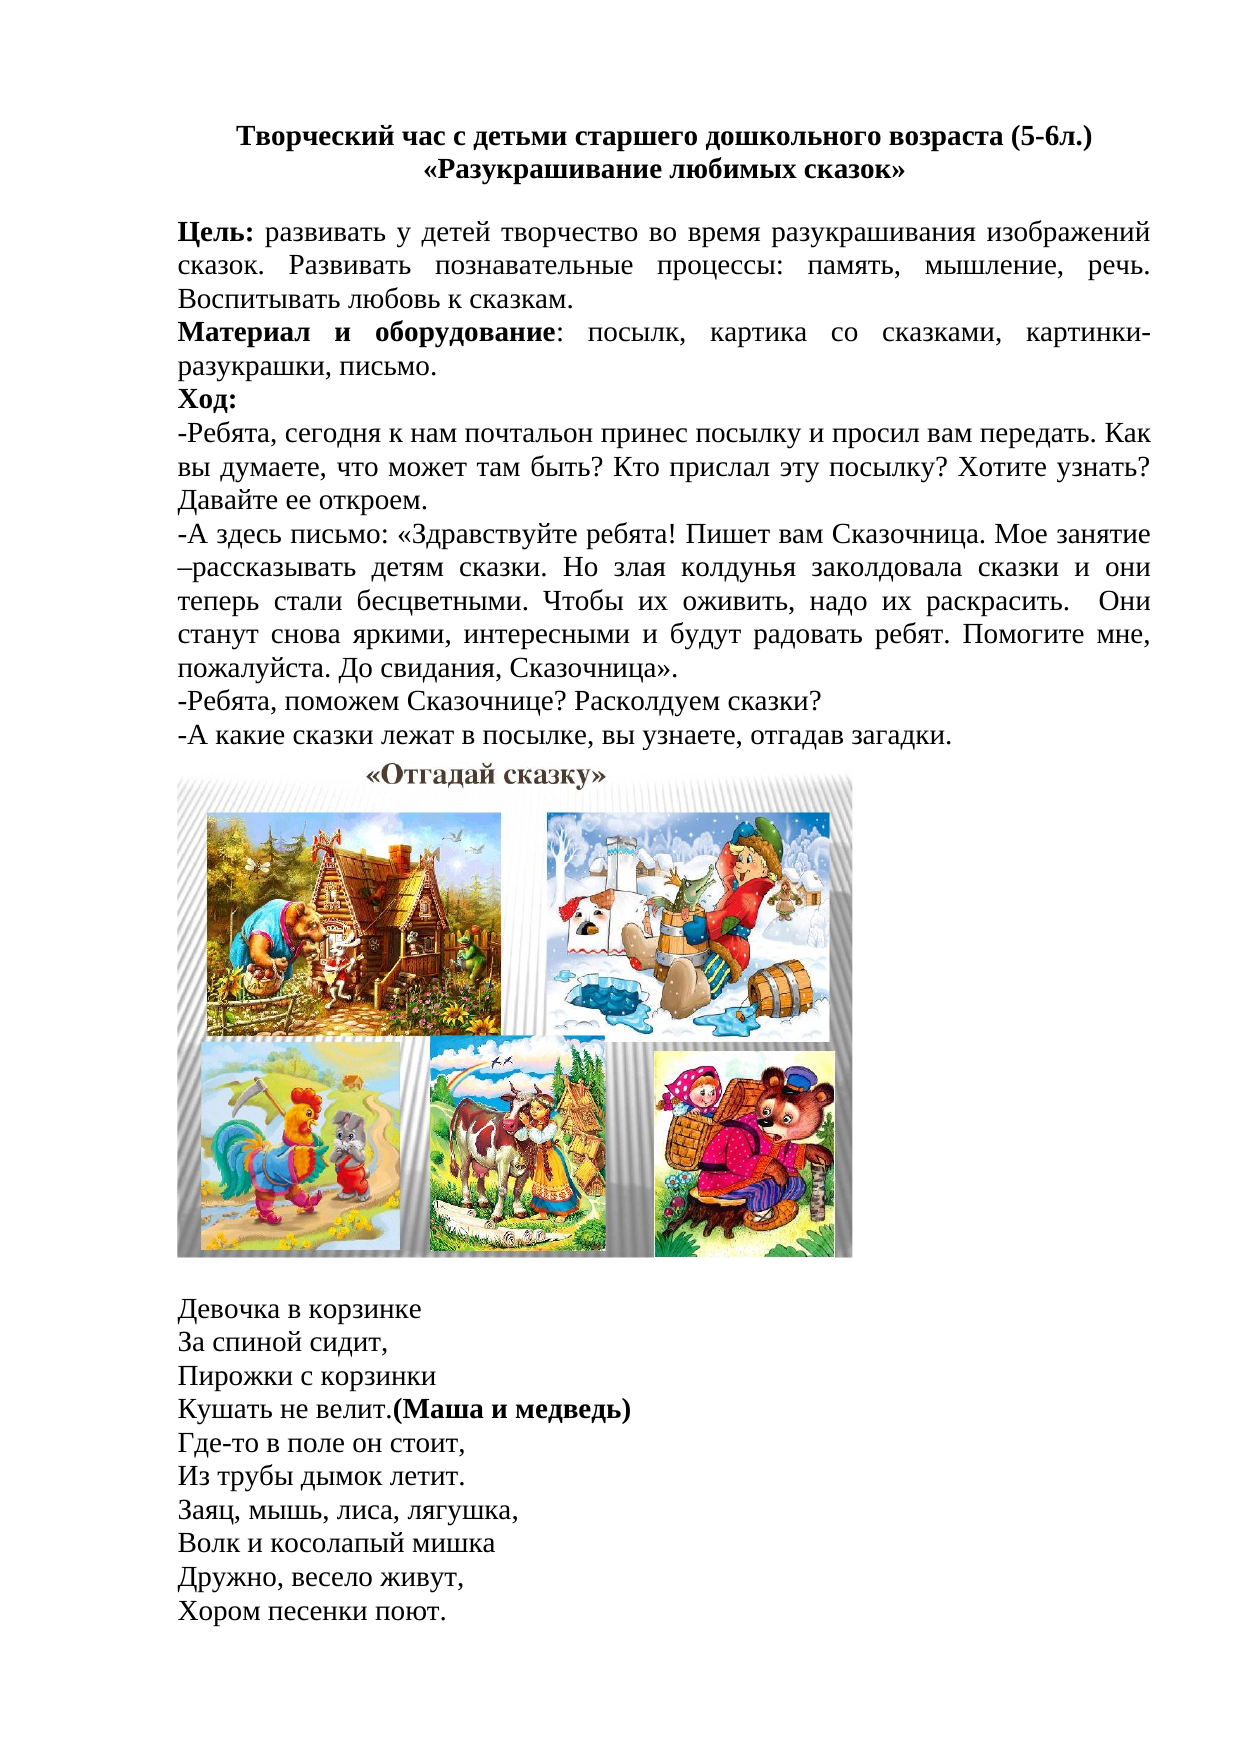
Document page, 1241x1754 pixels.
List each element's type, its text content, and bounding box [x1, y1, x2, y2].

text Из трубы дымок летит. [177, 1458, 1152, 1492]
text -А какие сказки лежат в посылке, вы узнаете, отгадав загадки. [177, 717, 1152, 751]
text Кушать не велит.(Маша и медведь) [177, 1391, 1152, 1425]
text Цель: развивать у детей творчество во время разукрашивания изображений сказок. Развивать познавательные процессы: память, мышление, речь. Воспитывать любовь к сказкам. [177, 214, 1152, 314]
picture [177, 750, 853, 1258]
text За спиной сидит, [177, 1324, 1152, 1358]
text Дружно, весело живут, [177, 1559, 1152, 1593]
text Пирожки с корзинки [177, 1358, 1152, 1391]
text -А здесь письмо: «Здравствуйте ребята! Пишет вам Сказочница. Мое занятие –рассказывать детям сказки. Но злая колдунья заколдовала сказки и они теперь стали бесцветными. Чтобы их оживить, надо их раскрасить. Они станут снова яркими, интересными и будут радовать ребят. Помогите мне, пожалуйста. До свидания, Сказочница». [177, 516, 1152, 683]
text Девочка в корзинке [177, 1291, 1152, 1324]
text Хором песенки поют. [177, 1593, 1152, 1626]
text Заяц, мышь, лиса, лягушка, [177, 1492, 1152, 1526]
text -Ребята, сегодня к нам почтальон принес посылку и просил вам передать. Как вы думаете, что может там быть? Кто прислал эту посылку? Хотите узнать? Давайте ее откроем. [177, 415, 1152, 516]
text Где-то в поле он стоит, [177, 1425, 1152, 1458]
text -Ребята, поможем Сказочнице? Расколдуем сказки? [177, 683, 1152, 717]
text Творческий час с детьми старшего дошкольного возраста (5-6л.) «Разукрашивание любимых сказок» [177, 118, 1152, 185]
text Материал и оборудование: посылк, картика со сказками, картинки-разукрашки, письмо. [177, 314, 1152, 382]
text Ход: [177, 382, 1152, 415]
text Волк и косолапый мишка [177, 1526, 1152, 1559]
